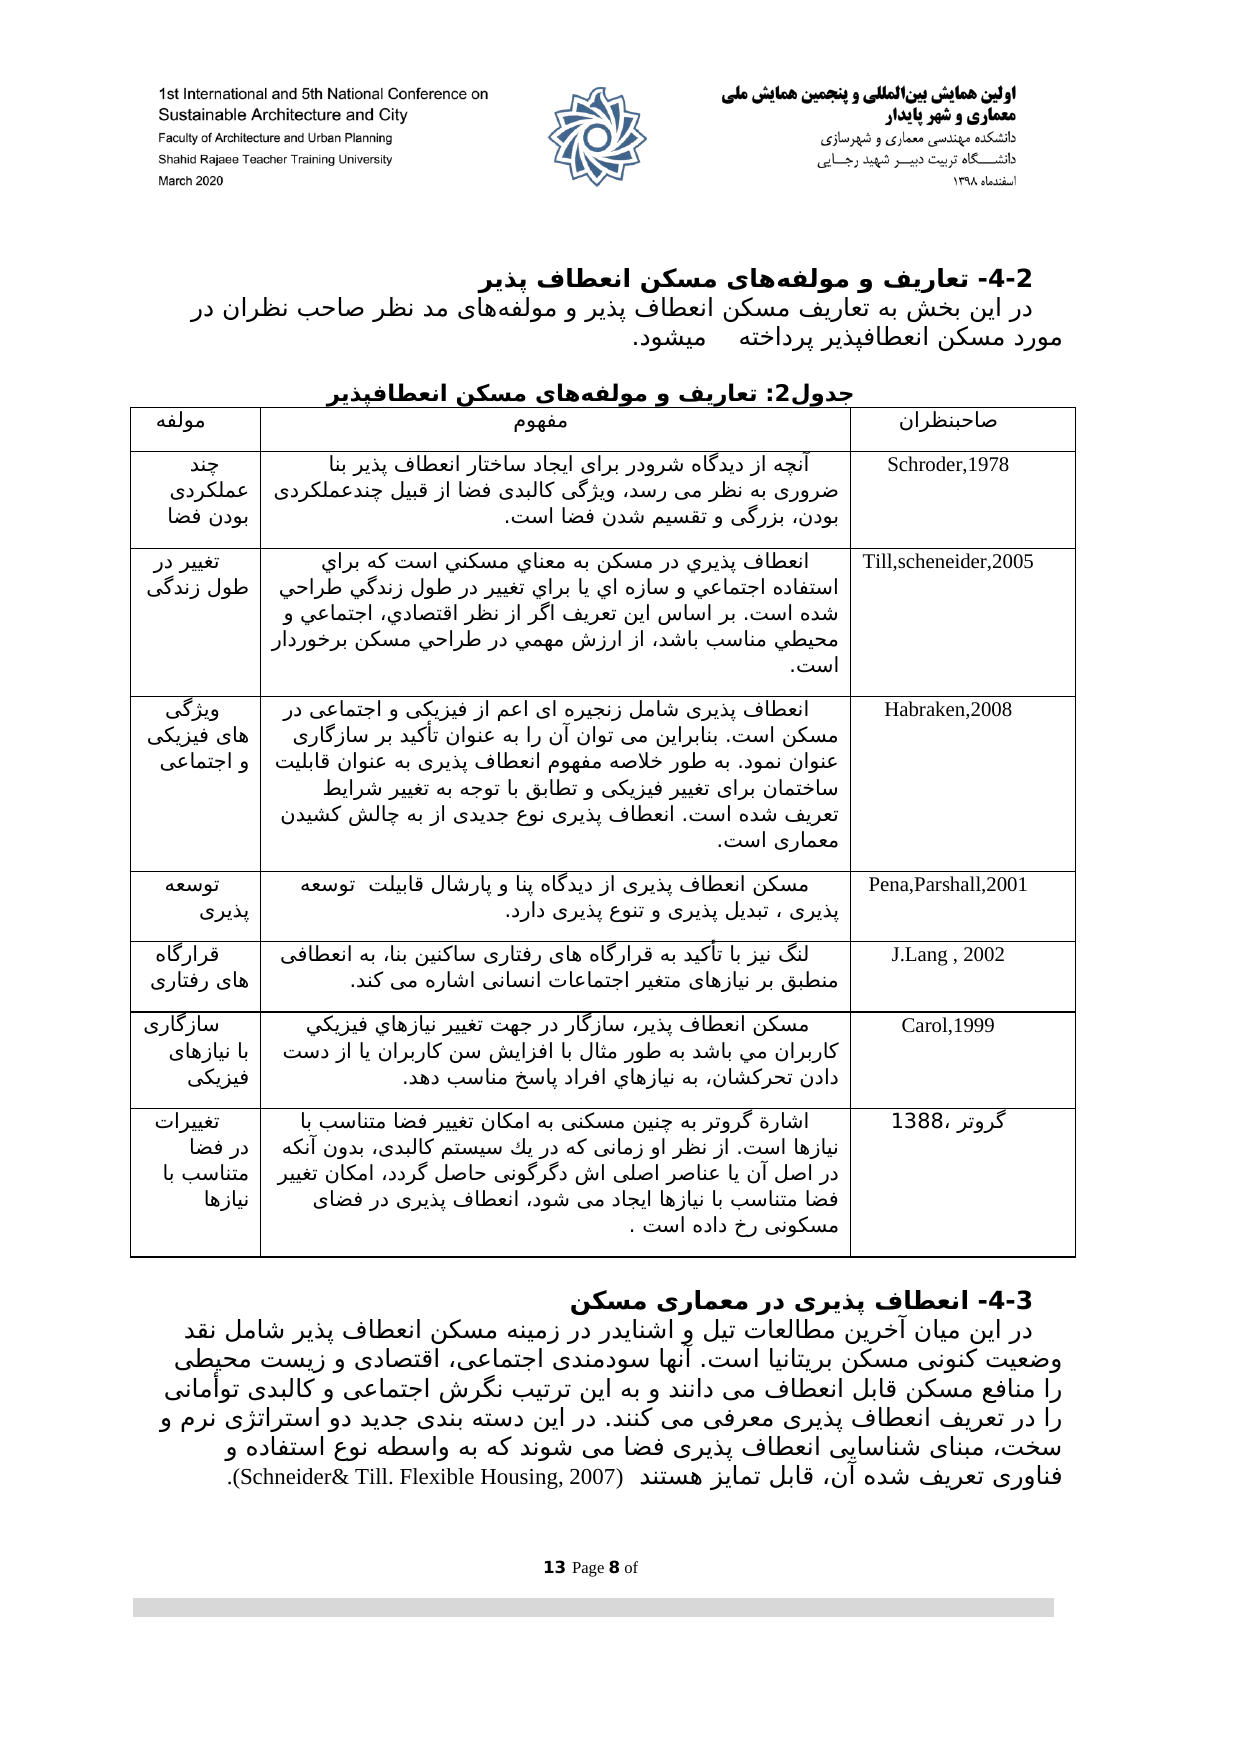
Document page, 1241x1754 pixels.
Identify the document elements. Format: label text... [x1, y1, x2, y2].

table_cell مسكن انعطاف پذير، سازگار در جهت تغيير نيازهاي فيزيكي كاربران مي باشد به طور مثال با افزايش سن كاربران يا از دست دادن تحركشان، به نيازهاي افراد پاسخ مناسب دهد. [261, 1013, 850, 1108]
table_cell چند عملکردی بودن فضا [131, 452, 260, 548]
table_cell انعطاف پذيري در مسكن به معناي مسكني است كه براي استفاده اجتماعي و سازه اي يا براي تغيير در طول زندگي طراحي شده است. بر اساس اين تعريف اگر از نظر اقتصادي، اجتماعي و محيطي مناسب باشد، از ارزش مهمي در طراحي مسكن برخوردار است. [261, 549, 850, 696]
table_cell آنچه از ديدگاه شرودر براى ايجاد ساختار انعطاف پذير بنا ضرورى به نظر مى رسد، ويژگى كالبدى فضا از قبيل چندعملكردى بودن، بزرگى و تقسيم شدن فضا است. [261, 452, 850, 548]
table_cell تغییر در طول زندگی [131, 549, 260, 696]
table_cell تغییرات در فضا متناسب با نیازها [131, 1109, 260, 1256]
table_cell لنگ نيز با تأكيد به قرارگاه هاى رفتارى ساكنين بنا، به انعطافى منطبق بر نيازهاى متغير اجتماعات انسانى اشاره مى كند. [261, 942, 850, 1011]
picture [134, 57, 1046, 203]
table_cell Pena,Parshall,2001 [851, 872, 1075, 941]
text جدول2: تعاریف و مولفه‌های مسکن انعطافپذیر [148, 381, 1063, 407]
text 4-2- تعاریف و مولفه‌های مسکن انعطاف پذیر [148, 264, 1063, 293]
table_header مولفه [131, 408, 260, 451]
table_cell سازگاری با نیازهای فیزیکی [131, 1013, 260, 1108]
table_cell مسکن انعطاف پذیری از دیدگاه پنا و پارشال قابیلت توسعه پذیری ، تبدیل پذیری و تنوع پذیری دارد. [261, 872, 850, 941]
text 4-3- انعطاف پذیری در معماری مسکن [148, 1286, 1063, 1315]
table_header مفهوم [261, 408, 850, 451]
table_cell گروتر ،1388 [851, 1109, 1075, 1256]
table_cell Schroder,1978 [851, 452, 1075, 548]
table_cell Habraken,2008 [851, 697, 1075, 871]
table_cell اشارة گروتر به چنين مسكنى به امكان تغيير فضا متناسب با نيازها است. از نظر او زمانى كه در يك سيستم كالبدى، بدون آنكه در اصل آن يا عناصر اصلى اش دگرگونى حاصل گردد، امكان تغيير فضا متناسب با نيازها ايجاد مى شود، انعطاف پذيرى در فضای مسکونی رخ داده است . [261, 1109, 850, 1256]
text در این بخش به تعاریف مسکن انعطاف پذیر و مولفه‌های مد نظر صاحب نظران در مورد مسکن انعطافپذیر پرداخته میشود. [148, 293, 1063, 352]
table_cell قرارگاه های رفتاری [131, 942, 260, 1011]
table_header صاحبنظران [851, 408, 1075, 451]
text در این میان آخرین مطالعات تیل و اشنایدر در زمینه مسکن انعطاف پذیر شامل نقد وضعیت کنونی مسکن بریتانیا است. آنها سودمندی اجتماعی، اقتصادی و زیست محیطی را منافع مسکن قابل انعطاف می دانند و به این ترتیب نگرش اجتماعی و کالبدی توأمانی را در تعریف انعطاف پذیری معرفی می کنند. در این دسته بندی جدید دو استراتژی نرم و سخت، مبنای شناسایی انعطاف پذیری فضا می شوند که به واسطه نوع استفاده و فناوری تعریف شده آن، قابل تمایز هستند (Schneider& Till. Flexible Housing, 2007). [148, 1315, 1063, 1490]
table_cell ویژگی های فیزیکی و اجتماعی [131, 697, 260, 871]
table_cell Carol,1999 [851, 1013, 1075, 1108]
table_cell Till,scheneider,2005 [851, 549, 1075, 696]
table_cell J.Lang , 2002 [851, 942, 1075, 1011]
table_cell انعطاف پذیری شامل زنجیره ای اعم از فیزیکی و اجتماعی در مسکن است. بنابراین می توان آن را به عنوان تأکید بر سازگاری عنوان نمود. به طور خلاصه مفهوم انعطاف پذیری به عنوان قابلیت ساختمان برای تغییر فیزیکی و تطابق با توجه به تغییر شرایط تعریف شده است. انعطاف پذیری نوع جدیدی از به چالش کشیدن معماری است. [261, 697, 850, 871]
table_cell توسعه پذیری [131, 872, 260, 941]
